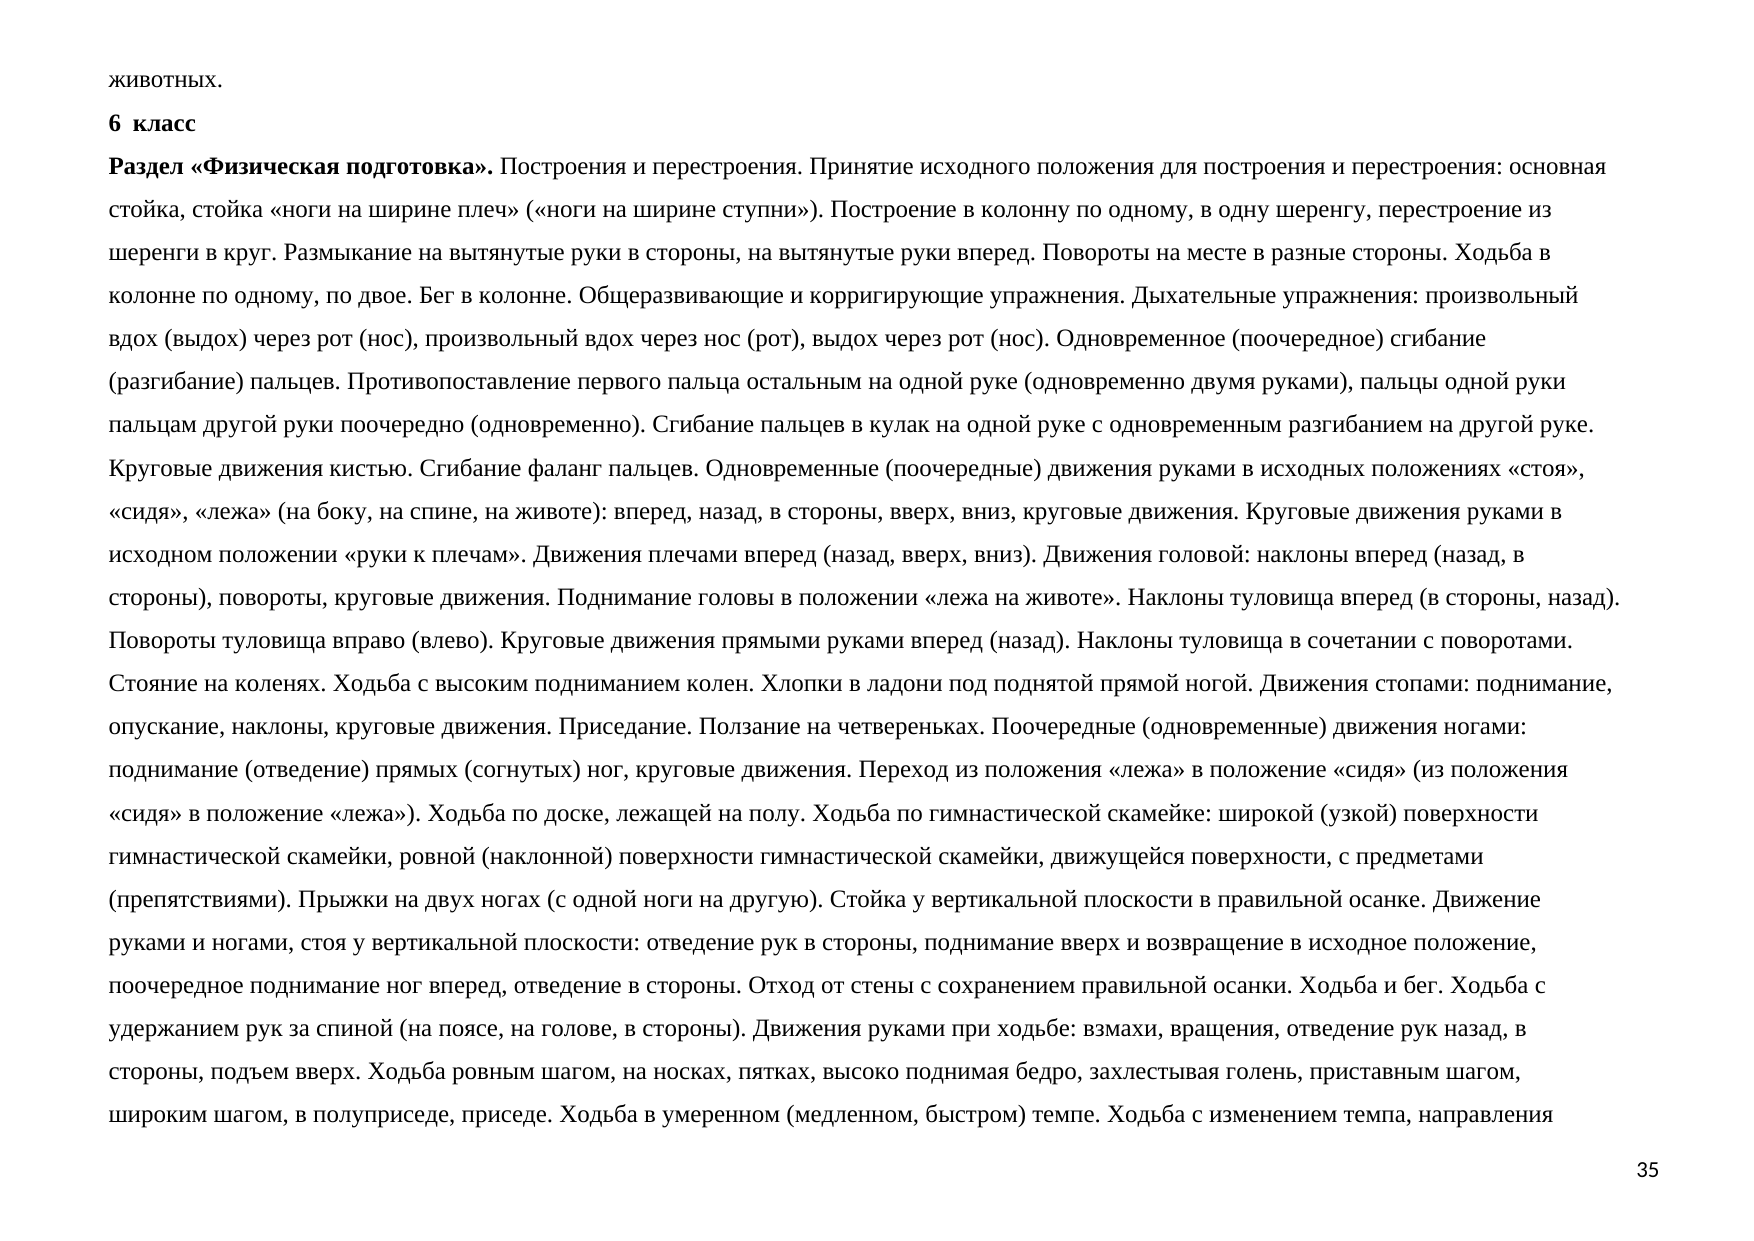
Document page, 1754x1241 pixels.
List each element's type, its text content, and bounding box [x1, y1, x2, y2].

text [108, 64, 1624, 93]
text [108, 151, 1624, 1128]
text 6 класс [108, 108, 1624, 136]
